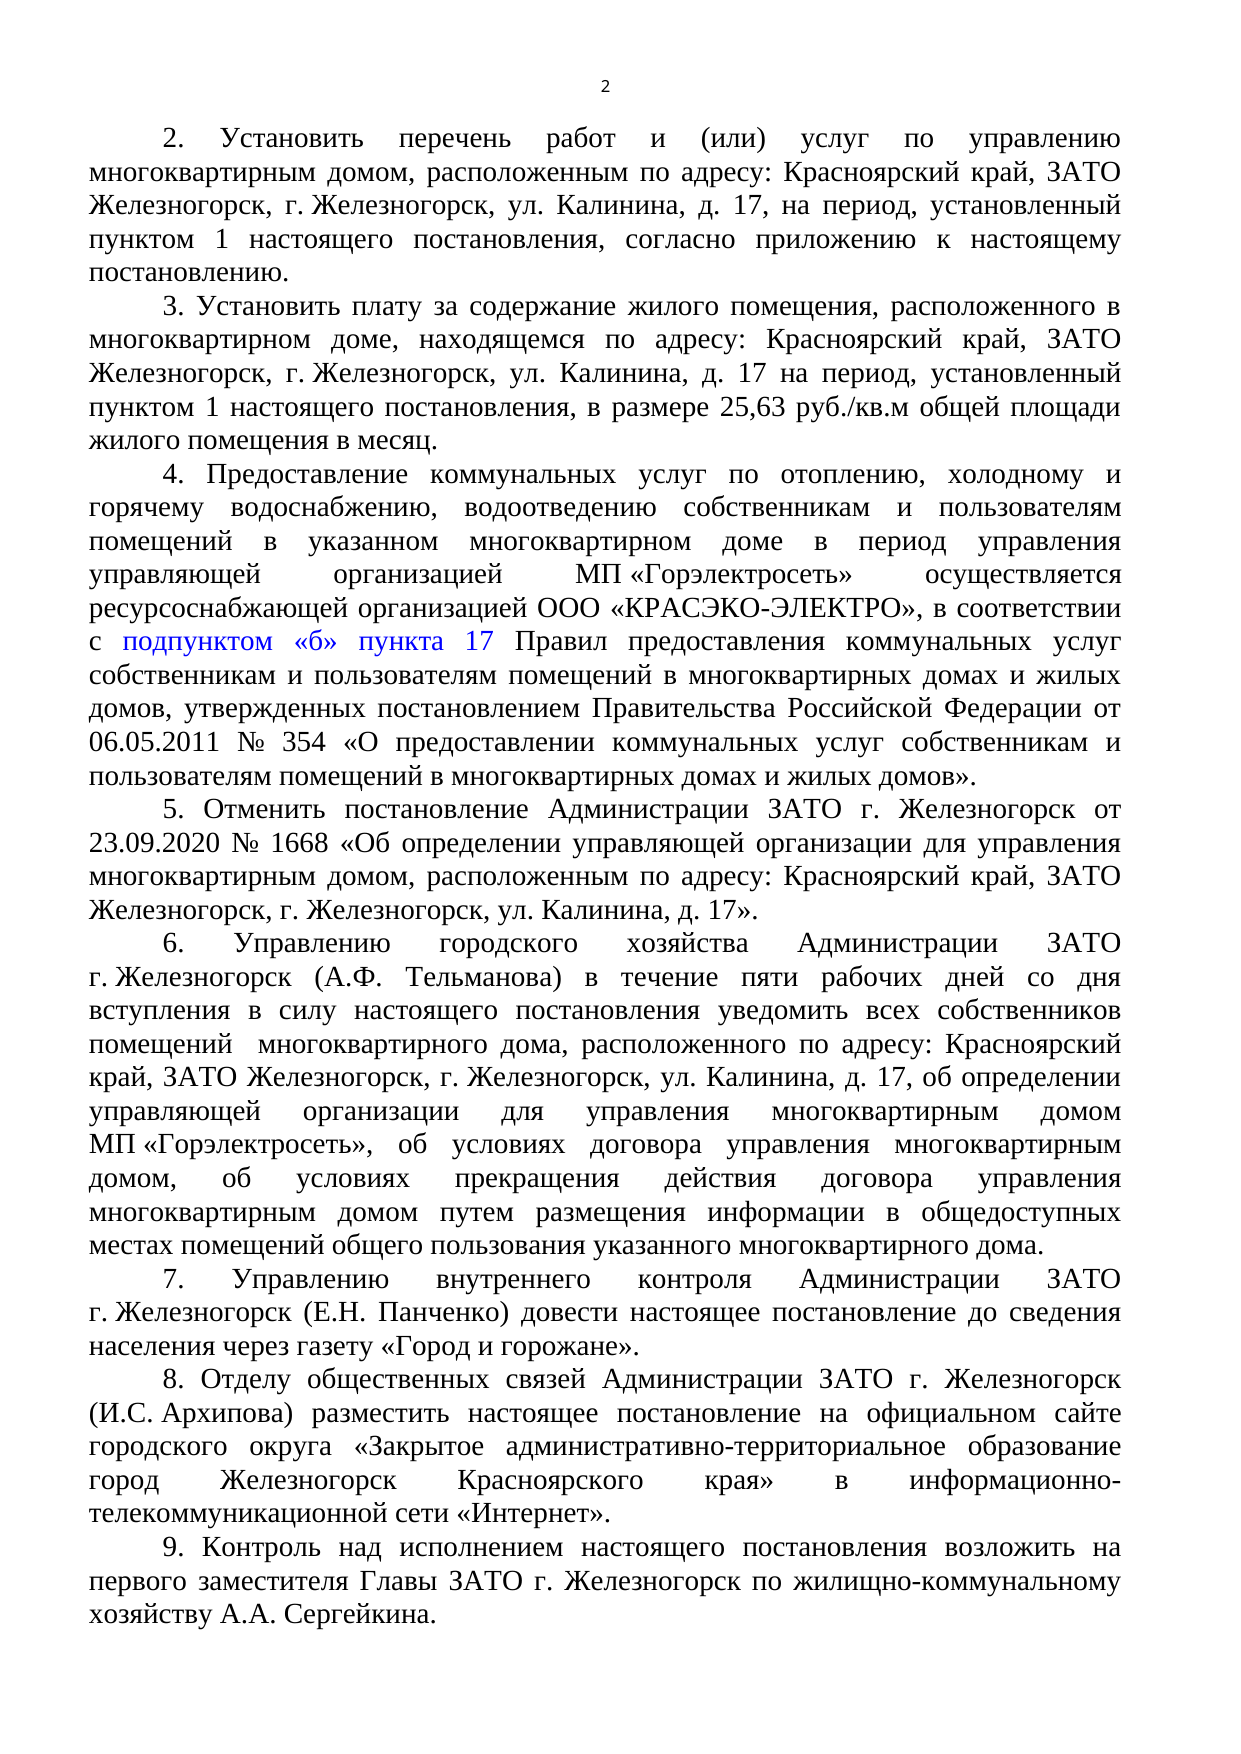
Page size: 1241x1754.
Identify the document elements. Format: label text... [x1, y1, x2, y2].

title 6. Управлению городского хозяйства Администрации ЗАТО г. Железногорск (А.Ф. Тельманова) в течение пяти рабочих дней со дня вступления в силу настоящего постановления уведомить всех собственников помещений многоквартирного дома, расположенного по адресу: Красноярский край, ЗАТО Железногорск, г. Железногорск, ул. Калинина, д. 17, об определении управляющей организации для управления многоквартирным домом МП «Горэлектросеть», об условиях договора управления многоквартирным домом, об условиях прекращения действия договора управления многоквартирным домом путем размещения информации в общедоступных местах помещений общего пользования указанного многоквартирного дома. [89, 925, 1122, 1261]
text 4. Предоставление коммунальных услуг по отоплению, холодному и горячему водоснабжению, водоотведению собственникам и пользователям помещений в указанном многоквартирном доме в период управления управляющей организацией МП «Горэлектросеть» осуществляется ресурсоснабжающей организацией ООО «КРАСЭКО-ЭЛЕКТРО», в соответствии с подпунктом «б» пункта 17 Правил предоставления коммунальных услуг собственникам и пользователям помещений в многоквартирных домах и жилых домов, утвержденных постановлением Правительства Российской Федерации от 06.05.2011 № 354 «О предоставлении коммунальных услуг собственникам и пользователям помещений в многоквартирных домах и жилых домов». [89, 456, 1122, 791]
text 8. Отделу общественных связей Администрации ЗАТО г. Железногорск (И.С. Архипова) разместить настоящее постановление на официальном сайте городского округа «Закрытое административно-территориальное образование город Железногорск Красноярского края» в информационно-телекоммуникационной сети «Интернет». [89, 1361, 1122, 1529]
title 7. Управлению внутреннего контроля Администрации ЗАТО г. Железногорск (Е.Н. Панченко) довести настоящее постановление до сведения населения через газету «Город и горожане». [89, 1261, 1122, 1361]
text 3. Установить плату за содержание жилого помещения, расположенного в многоквартирном доме, находящемся по адресу: Красноярский край, ЗАТО Железногорск, г. Железногорск, ул. Калинина, д. 17 на период, установленный пунктом 1 настоящего постановления, в размере 25,63 руб./кв.м общей площади жилого помещения в месяц. [89, 288, 1122, 456]
title 5. Отменить постановление Администрации ЗАТО г. Железногорск от 23.09.2020 № 1668 «Об определении управляющей организации для управления многоквартирным домом, расположенным по адресу: Красноярский край, ЗАТО Железногорск, г. Железногорск, ул. Калинина, д. 17». [89, 791, 1122, 925]
title 2. Установить перечень работ и (или) услуг по управлению многоквартирным домом, расположенным по адресу: Красноярский край, ЗАТО Железногорск, г. Железногорск, ул. Калинина, д. 17, на период, установленный пунктом 1 настоящего постановления, согласно приложению к настоящему постановлению. [89, 120, 1122, 288]
text 9. Контроль над исполнением настоящего постановления возложить на первого заместителя Главы ЗАТО г. Железногорск по жилищно-коммунальному хозяйству А.А. Сергейкина. [89, 1529, 1122, 1630]
